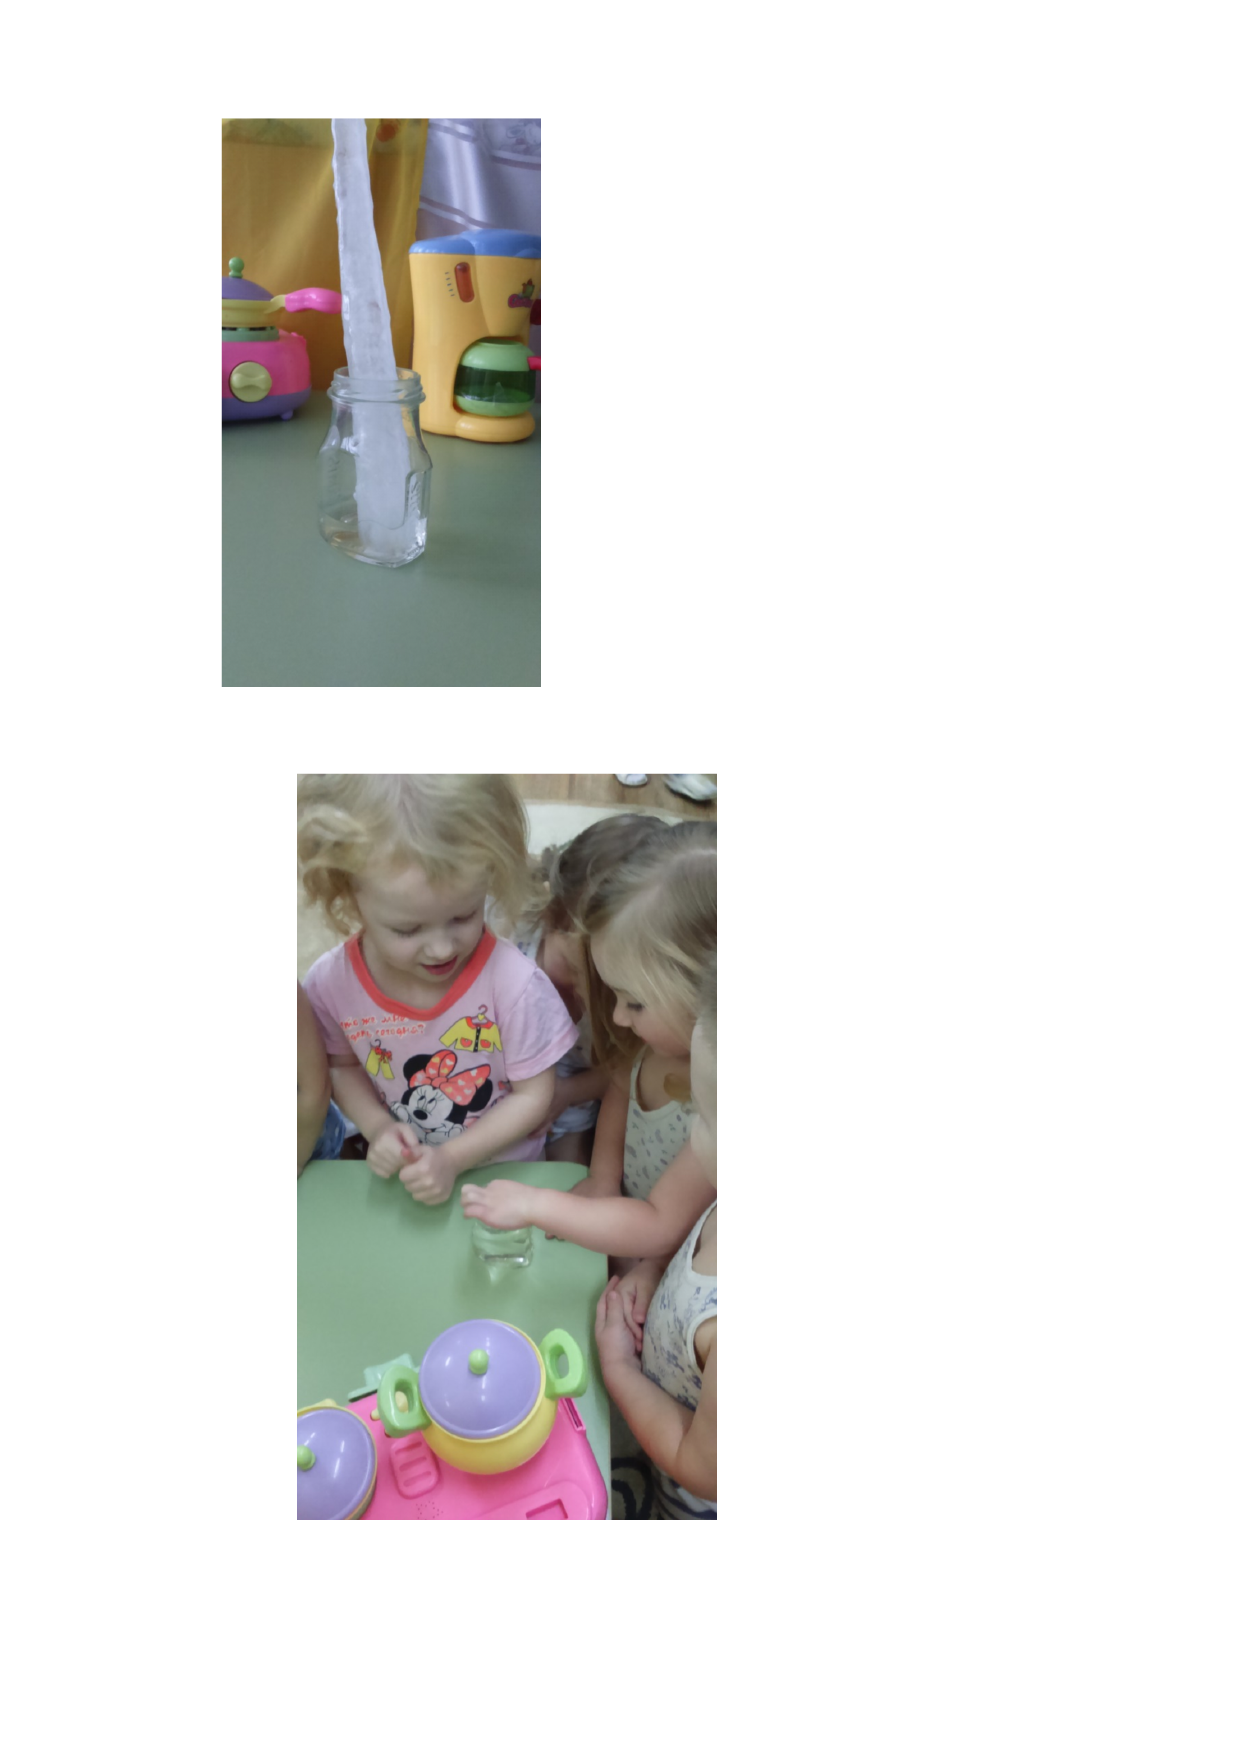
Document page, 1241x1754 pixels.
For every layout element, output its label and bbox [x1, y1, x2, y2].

picture [297, 775, 717, 1520]
picture [222, 119, 541, 687]
